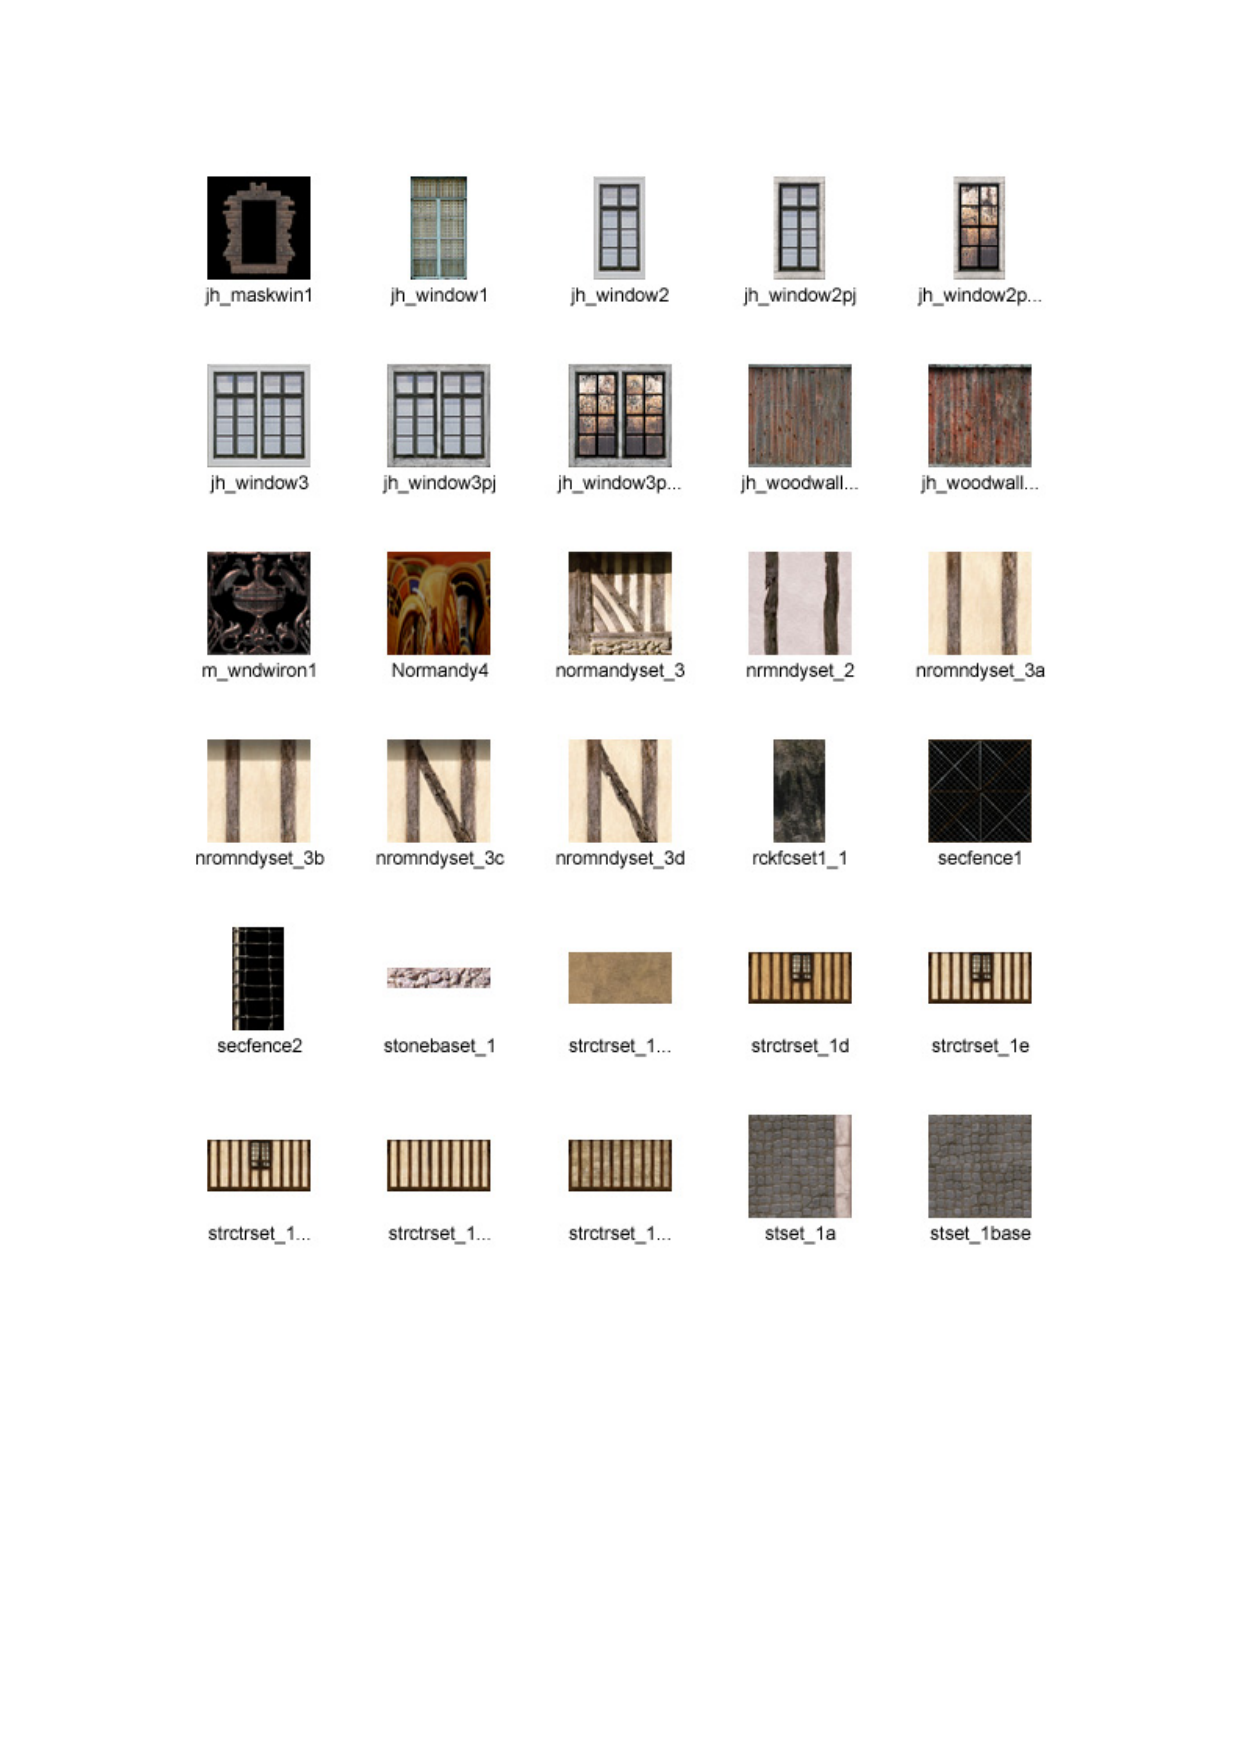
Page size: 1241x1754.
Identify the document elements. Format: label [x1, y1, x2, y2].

picture [170, 147, 1071, 1273]
